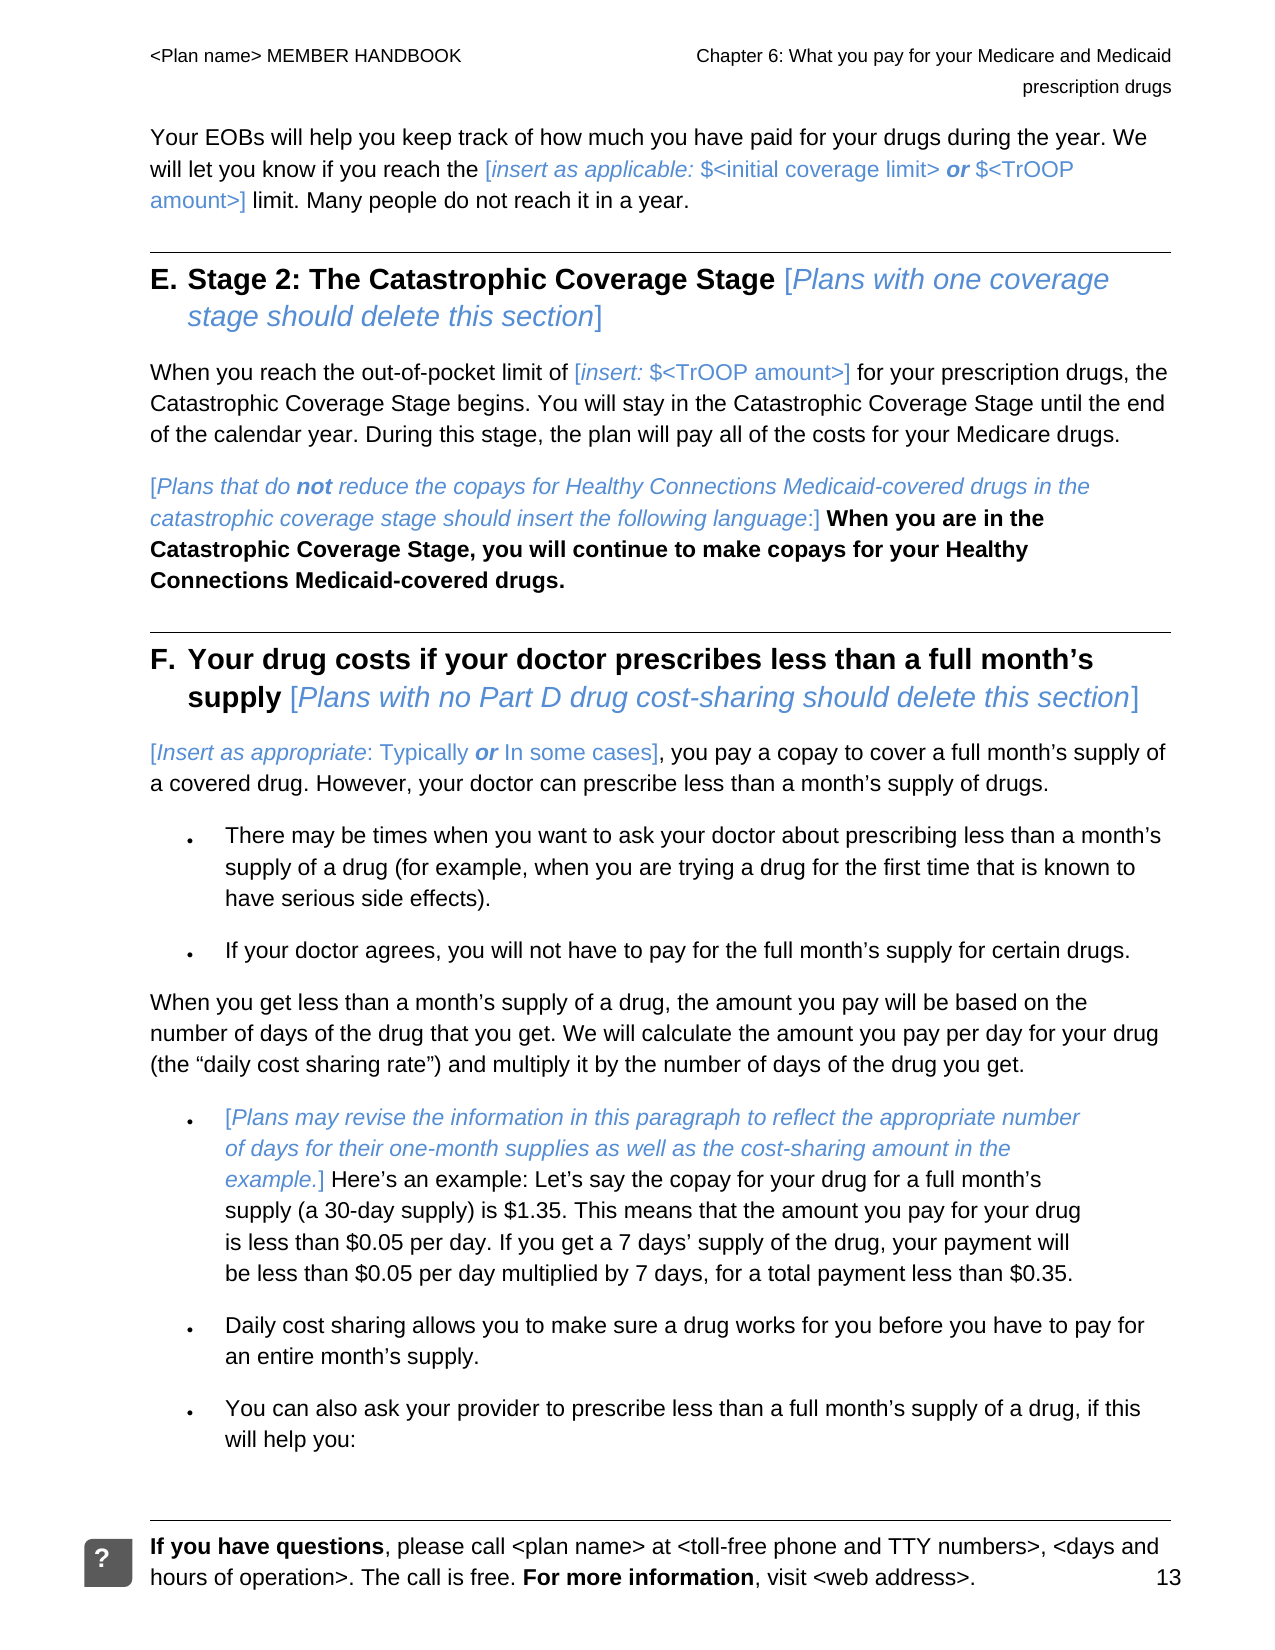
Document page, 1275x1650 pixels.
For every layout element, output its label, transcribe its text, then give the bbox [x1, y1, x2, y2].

text [Insert as appropriate: Typically or In some cases], you pay a copay to cover a full month’s supply of a covered drug. However, your doctor can prescribe less than a month’s supply of drugs. [150, 735, 1171, 798]
subtitle Stage 2: The Catastrophic Coverage Stage [Plans with one coverage stage should delete this section] [150, 253, 1171, 334]
list If your doctor agrees, you will not have to pay for the full month’s supply for certain drugs. [187, 933, 1171, 964]
text When you reach the out-of-pocket limit of [insert: $<TrOOP amount>] for your prescription drugs, the Catastrophic Coverage Stage begins. You will stay in the Catastrophic Coverage Stage until the end of the calendar year. During this stage, the plan will pay all of the costs for your Medicare drugs. [150, 355, 1171, 449]
list [Plans that do not reduce the copays for Healthy Connections Medicaid-covered drugs in the catastrophic coverage stage should insert the following language:] When you are in the Catastrophic Coverage Stage, you will continue to make copays for your Healthy Connections Medicaid-covered drugs. [150, 470, 1171, 595]
subtitle Your drug costs if your doctor prescribes less than a full month’s supply [Plans with no Part D drug cost-sharing should delete this section] [150, 633, 1171, 714]
list You can also ask your provider to prescribe less than a full month’s supply of a drug, if this will help you: [187, 1392, 1171, 1454]
list There may be times when you want to ask your doctor about prescribing less than a month’s supply of a drug (for example, when you are trying a drug for the first time that is known to have serious side effects). [187, 819, 1171, 912]
list [Plans may revise the information in this paragraph to reflect the appropriate number of days for their one-month supplies as well as the cost-sharing amount in the example.] Here’s an example: Let’s say the copay for your drug for a full month’s supply (a 30-day supply) is $1.35. This means that the amount you pay for your drug is less than $0.05 per day. If you get a 7 days’ supply of the drug, your payment will be less than $0.05 per day multiplied by 7 days, for a total payment less than $0.35. [187, 1100, 1096, 1287]
text When you get less than a month’s supply of a drug, the amount you pay will be based on the number of days of the drug that you get. We will calculate the amount you pay per day for your drug (the “daily cost sharing rate”) and multiply it by the number of days of the drug you get. [150, 985, 1171, 1079]
list Daily cost sharing allows you to make sure a drug works for you before you have to pay for an entire month’s supply. [187, 1308, 1171, 1371]
text Your EOBs will help you keep track of how much you have paid for your drugs during the year. We will let you know if you reach the [insert as applicable: $<initial coverage limit> or $<TrOOP amount>] limit. Many people do not reach it in a year. [150, 121, 1171, 214]
